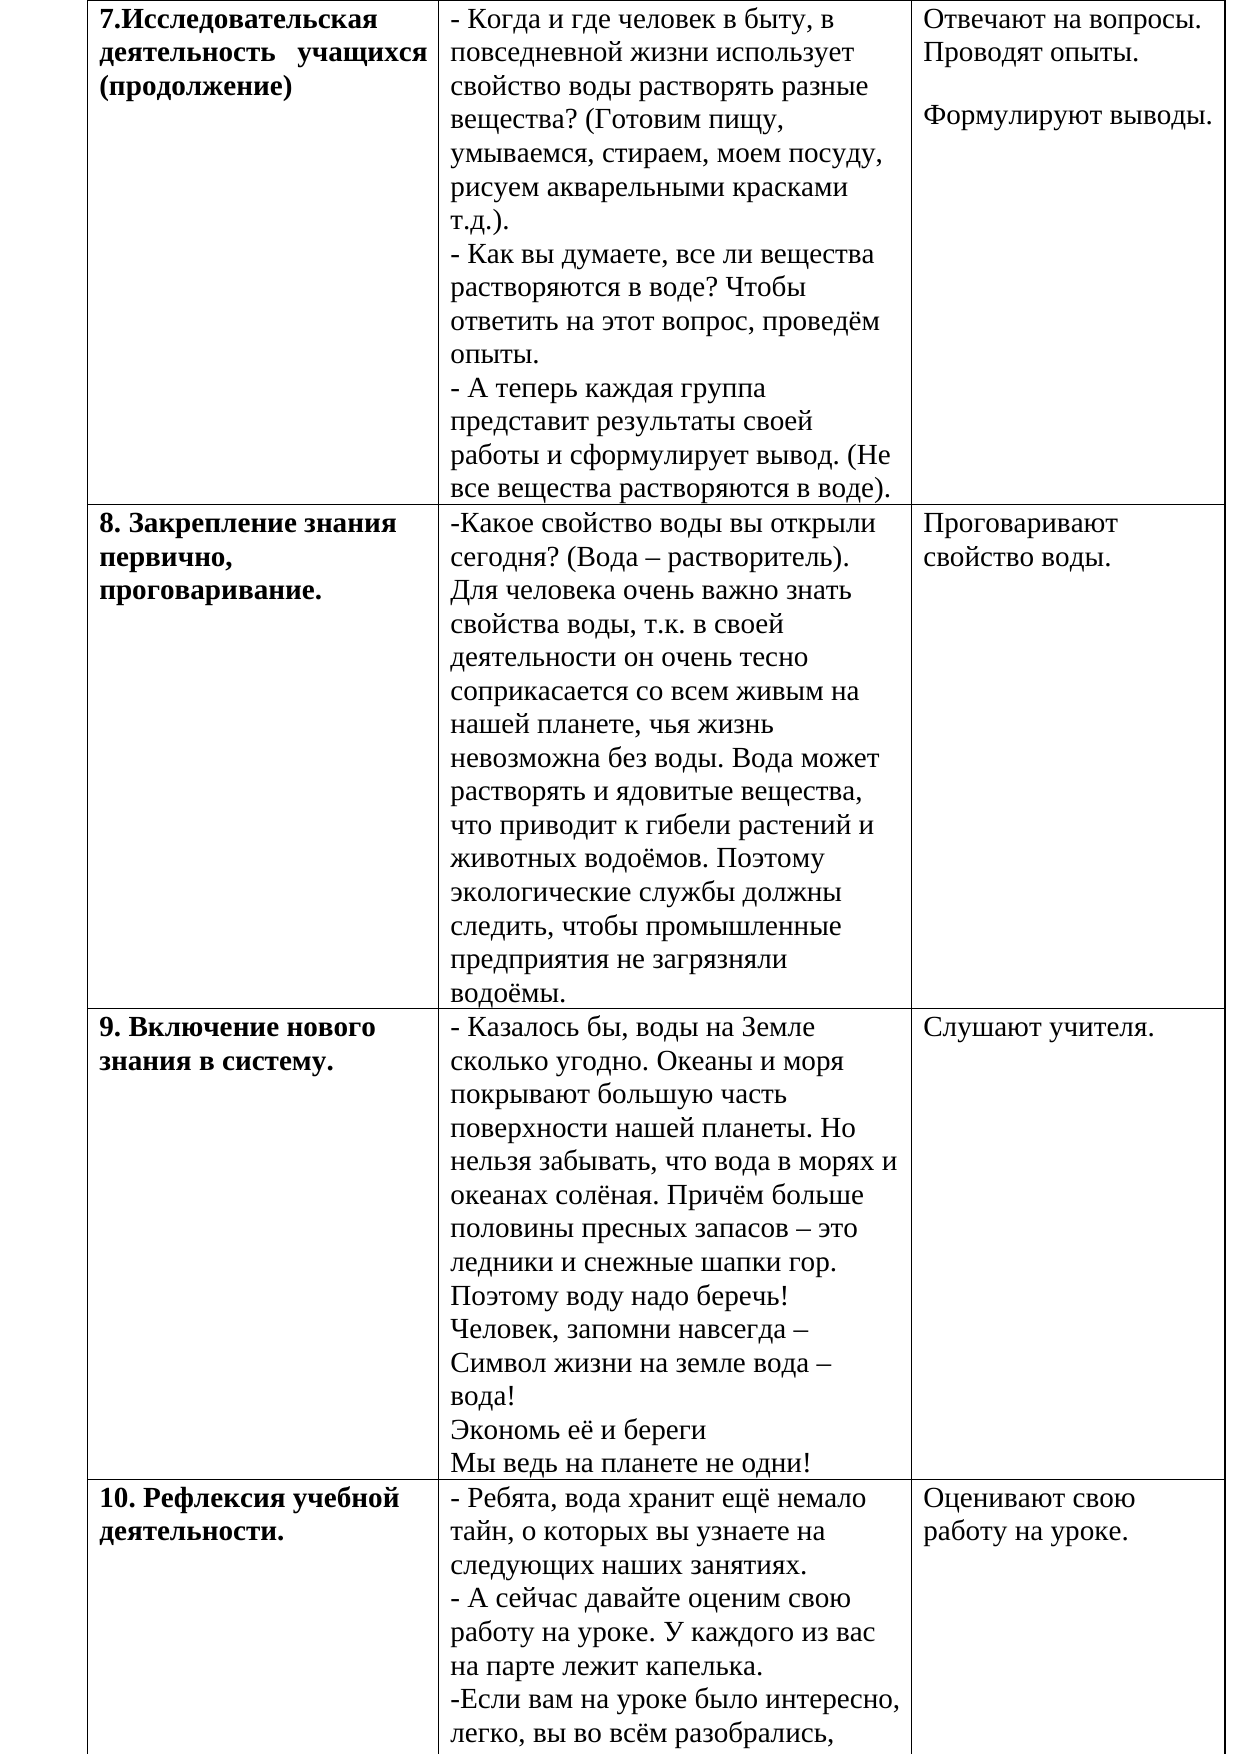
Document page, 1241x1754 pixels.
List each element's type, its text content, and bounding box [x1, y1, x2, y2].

table_cell - Казалось бы, воды на Земле сколько угодно. Океаны и моря покрывают большую часть поверхности нашей планеты. Но нельзя забывать, что вода в морях и океанах солёная. Причём больше половины пресных запасов – это ледники и снежные шапки гор. Поэтому воду надо беречь! Человек, запомни навсегда – Символ жизни на земле вода – вода! Экономь её и береги Мы ведь на планете не одни! [439, 1009, 911, 1479]
table_cell - Ребята, вода хранит ещё немало тайн, о которых вы узнаете на следующих наших занятиях. - А сейчас давайте оценим свою работу на уроке. У каждого из вас на парте лежит капелька. -Если вам на уроке было интересно, легко, вы во всём разобрались, хорошо усвоили тему, то прикрепите свою капельку к весёлому облачку. - Если иногда были трудности, сомнения, не совсем понравилась работа, к грустному. - Спасибо за урок. [439, 1480, 911, 1754]
table_cell -Какое свойство воды вы открыли сегодня? (Вода – растворитель). Для человека очень важно знать свойства воды, т.к. в своей деятельности он очень тесно соприкасается со всем живым на нашей планете, чья жизнь невозможна без воды. Вода может растворять и ядовитые вещества, что приводит к гибели растений и животных водоёмов. Поэтому экологические службы должны следить, чтобы промышленные предприятия не загрязняли водоёмы. [439, 505, 911, 1008]
table_header Отвечают на вопросы. Проводят опыты. Формулируют выводы. [912, 1, 1224, 504]
table_cell Проговаривают свойство воды. [912, 505, 1224, 1008]
table_cell Слушают учителя. [912, 1009, 1224, 1479]
table_header 7.Исследовательская деятельность учащихся (продолжение) [88, 1, 438, 504]
table_cell 10. Рефлексия учебной деятельности. [88, 1480, 438, 1754]
table_cell 9. Включение нового знания в систему. [88, 1009, 438, 1479]
table_cell Оценивают свою работу на уроке. [912, 1480, 1224, 1754]
table_header - Когда и где человек в быту, в повседневной жизни использует свойство воды растворять разные вещества? (Готовим пищу, умываемся, стираем, моем посуду, рисуем акварельными красками т.д.). - Как вы думаете, все ли вещества растворяются в воде? Чтобы ответить на этот вопрос, проведём опыты. - А теперь каждая группа представит результаты своей работы и сформулирует вывод. (Не все вещества растворяются в воде). [439, 1, 911, 504]
table_cell 8. Закрепление знания первично, проговаривание. [88, 505, 438, 1008]
